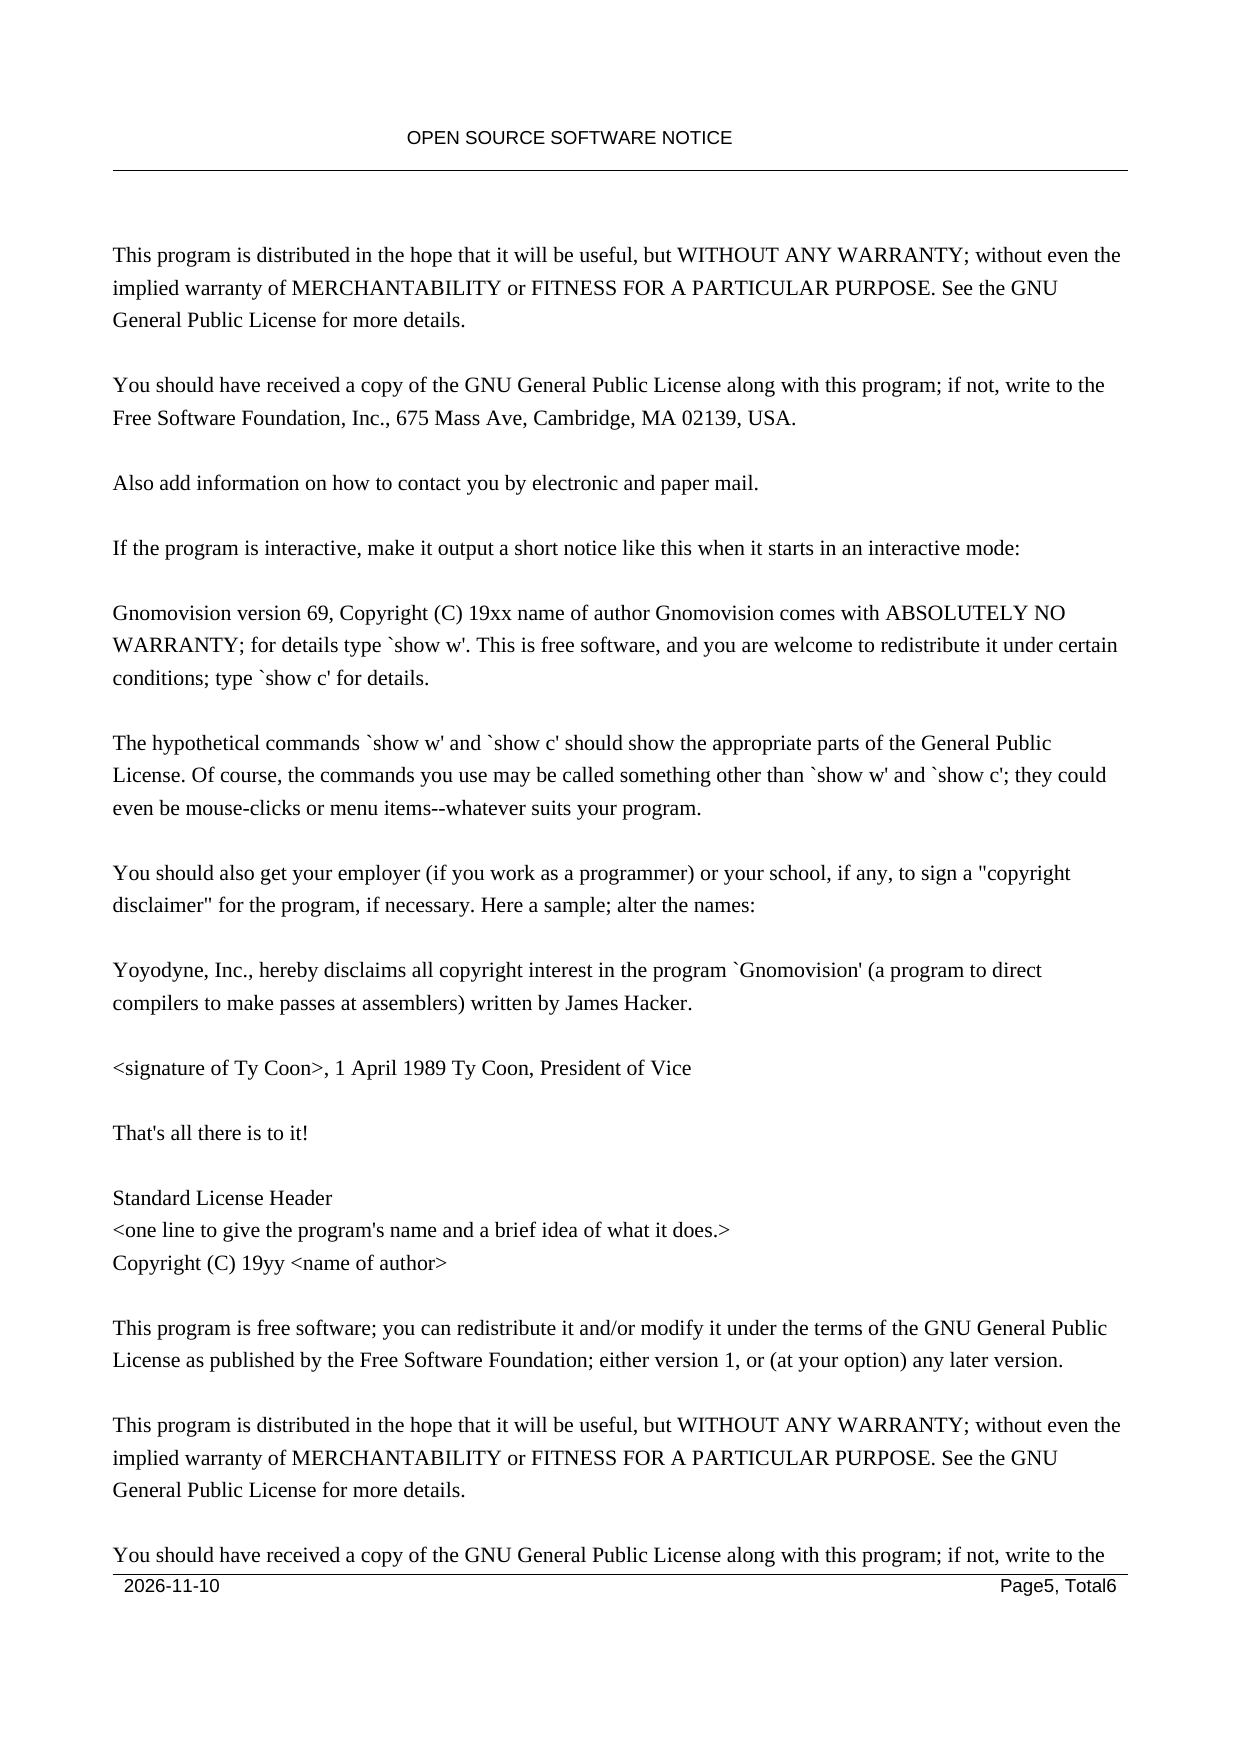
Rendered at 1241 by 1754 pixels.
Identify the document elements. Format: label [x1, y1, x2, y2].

text [112, 206, 1128, 1571]
